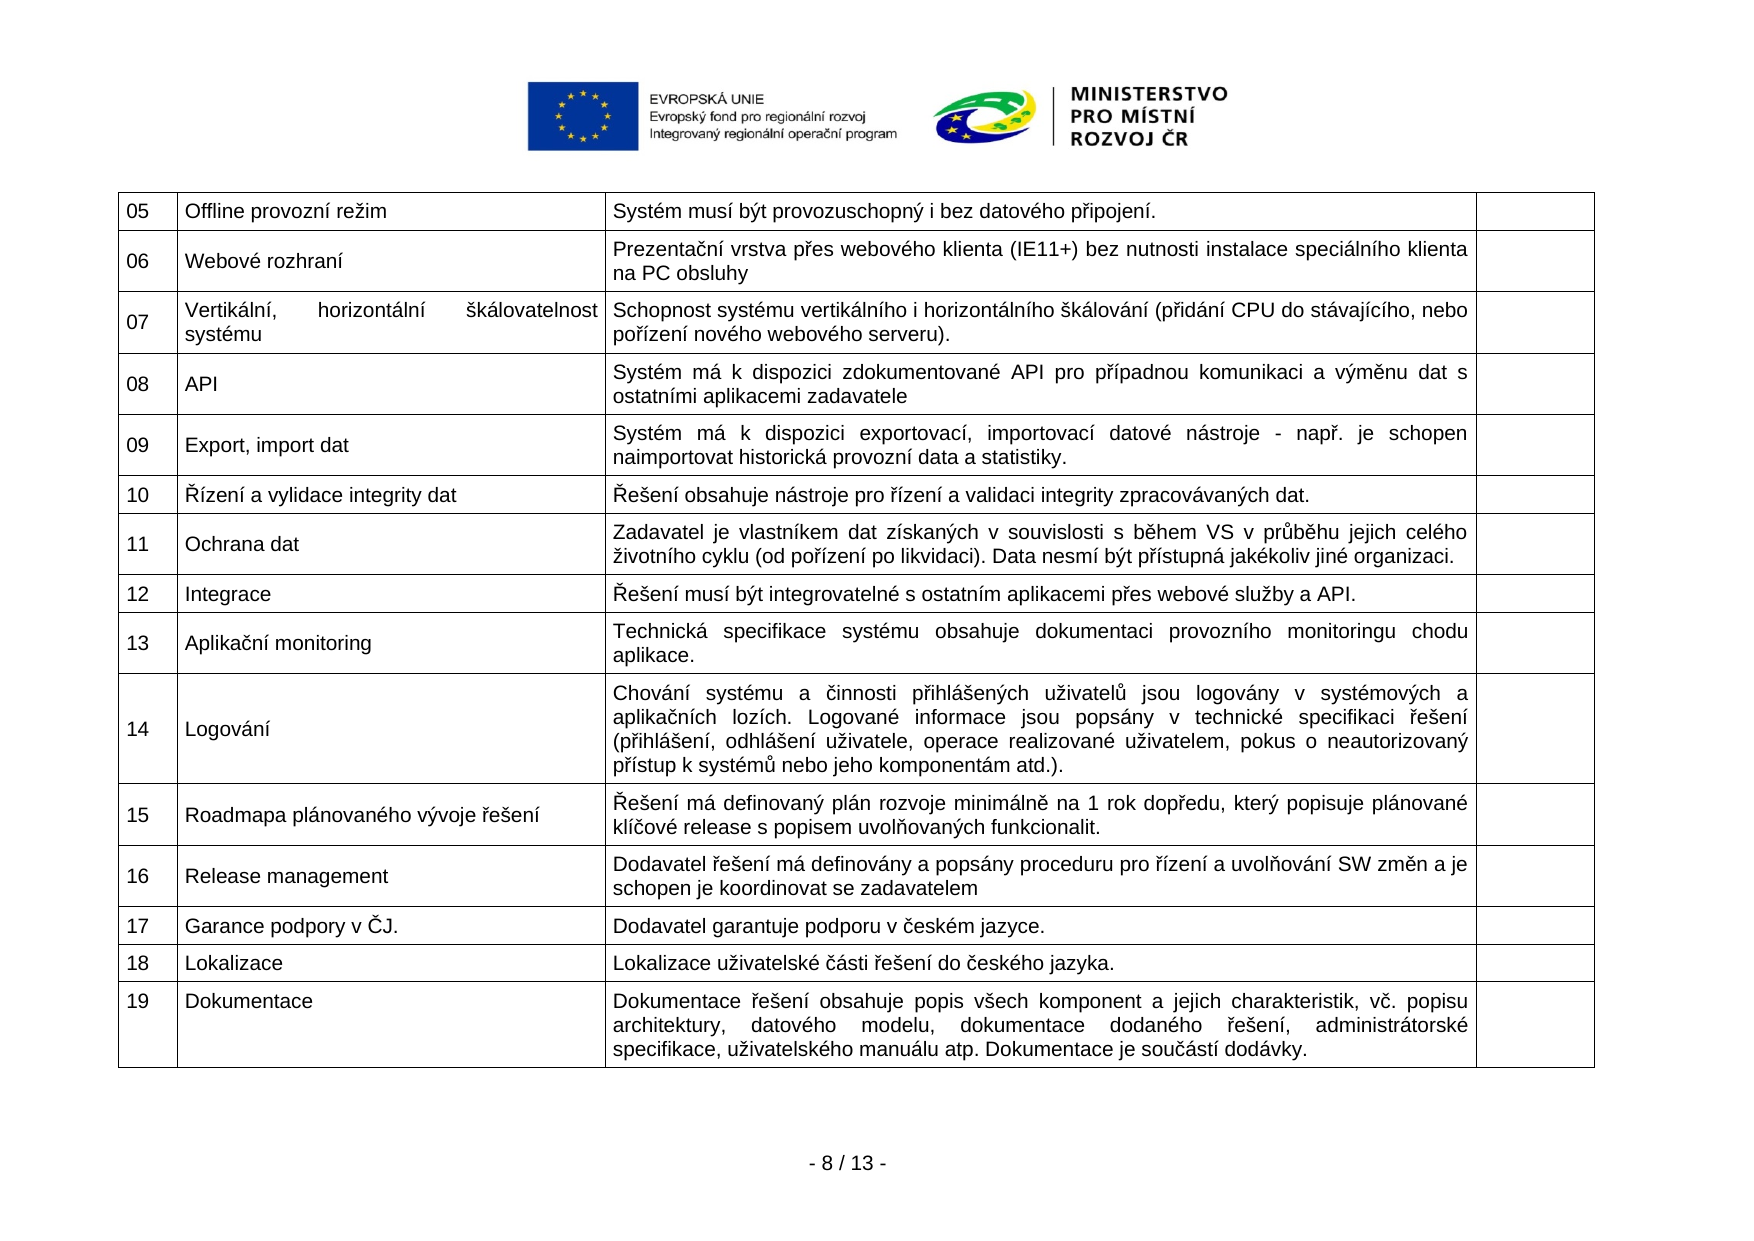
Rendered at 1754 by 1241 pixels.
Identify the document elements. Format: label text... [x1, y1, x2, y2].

table_cell Zadavatel je vlastníkem dat získaných v souvislosti s během VS v průběhu jejich celého životního cyklu (od pořízení po likvidaci). Data nesmí být přístupná jakékoliv jiné organizaci. [606, 514, 1476, 574]
table_cell 12 [119, 575, 177, 612]
table_cell Dokumentace [178, 982, 605, 1067]
table_cell Vertikální, horizontální škálovatelnost systému [178, 292, 605, 352]
table_cell Dodavatel řešení má definovány a popsány proceduru pro řízení a uvolňování SW změn a je schopen je koordinovat se zadavatelem [606, 846, 1476, 906]
table_cell Webové rozhraní [178, 231, 605, 291]
table_cell Řízení a vylidace integrity dat [178, 476, 605, 513]
table_cell Schopnost systému vertikálního i horizontálního škálování (přidání CPU do stávajícího, nebo pořízení nového webového serveru). [606, 292, 1476, 352]
table_cell API [178, 354, 605, 414]
table_cell 08 [119, 354, 177, 414]
table_cell Řešení má definovaný plán rozvoje minimálně na 1 rok dopředu, který popisuje plánované klíčové release s popisem uvolňovaných funkcionalit. [606, 784, 1476, 845]
table_cell Release management [178, 846, 605, 906]
table_cell [1477, 784, 1594, 845]
table_cell [1477, 613, 1594, 673]
table_cell [1477, 982, 1594, 1067]
table_cell 14 [119, 674, 177, 783]
table_cell Řešení musí být integrovatelné s ostatním aplikacemi přes webové služby a API. [606, 575, 1476, 612]
table_cell 18 [119, 945, 177, 981]
table_cell [1477, 514, 1594, 574]
table_cell [1477, 354, 1594, 414]
table_cell Dodavatel garantuje podporu v českém jazyce. [606, 907, 1476, 944]
table_cell Technická specifikace systému obsahuje dokumentaci provozního monitoringu chodu aplikace. [606, 613, 1476, 673]
table_cell 19 [119, 982, 177, 1067]
table_cell [1477, 292, 1594, 352]
table_cell 11 [119, 514, 177, 574]
table_cell Export, import dat [178, 415, 605, 475]
table_cell Logování [178, 674, 605, 783]
table_cell Systém musí být provozuschopný i bez datového připojení. [606, 193, 1476, 229]
table_cell 15 [119, 784, 177, 845]
table_cell 17 [119, 907, 177, 944]
table_cell Prezentační vrstva přes webového klienta (IE11+) bez nutnosti instalace speciálního klienta na PC obsluhy [606, 231, 1476, 291]
table_cell [1477, 231, 1594, 291]
table_cell Dokumentace řešení obsahuje popis všech komponent a jejich charakteristik, vč. popisu architektury, datového modelu, dokumentace dodaného řešení, administrátorské specifikace, uživatelského manuálu atp. Dokumentace je součástí dodávky. [606, 982, 1476, 1067]
table_cell [1477, 575, 1594, 612]
table_cell Lokalizace uživatelské části řešení do českého jazyka. [606, 945, 1476, 981]
table_cell 13 [119, 613, 177, 673]
table_cell Garance podpory v ČJ. [178, 907, 605, 944]
table_cell Integrace [178, 575, 605, 612]
table_cell [1477, 415, 1594, 475]
table_cell Aplikační monitoring [178, 613, 605, 673]
table_cell [1477, 674, 1594, 783]
table_cell [1477, 846, 1594, 906]
table_cell [1477, 193, 1594, 229]
table_cell Systém má k dispozici zdokumentované API pro případnou komunikaci a výměnu dat s ostatními aplikacemi zadavatele [606, 354, 1476, 414]
table_cell Offline provozní režim [178, 193, 605, 229]
table_cell 09 [119, 415, 177, 475]
table_cell Lokalizace [178, 945, 605, 981]
table_cell [1477, 907, 1594, 944]
table_cell Řešení obsahuje nástroje pro řízení a validaci integrity zpracovávaných dat. [606, 476, 1476, 513]
table_cell Ochrana dat [178, 514, 605, 574]
table_cell 06 [119, 231, 177, 291]
table_cell 16 [119, 846, 177, 906]
table_cell 05 [119, 193, 177, 229]
table_cell 07 [119, 292, 177, 352]
table_cell [1477, 476, 1594, 513]
table_cell 10 [119, 476, 177, 513]
table_cell Chování systému a činnosti přihlášených uživatelů jsou logovány v systémových a aplikačních lozích. Logované informace jsou popsány v technické specifikaci řešení (přihlášení, odhlášení uživatele, operace realizované uživatelem, pokus o neautorizovaný přístup k systémů nebo jeho komponentám atd.). [606, 674, 1476, 783]
table_cell Roadmapa plánovaného vývoje řešení [178, 784, 605, 845]
table_cell Systém má k dispozici exportovací, importovací datové nástroje - např. je schopen naimportovat historická provozní data a statistiky. [606, 415, 1476, 475]
picture [503, 58, 1251, 173]
table_cell [1477, 945, 1594, 981]
